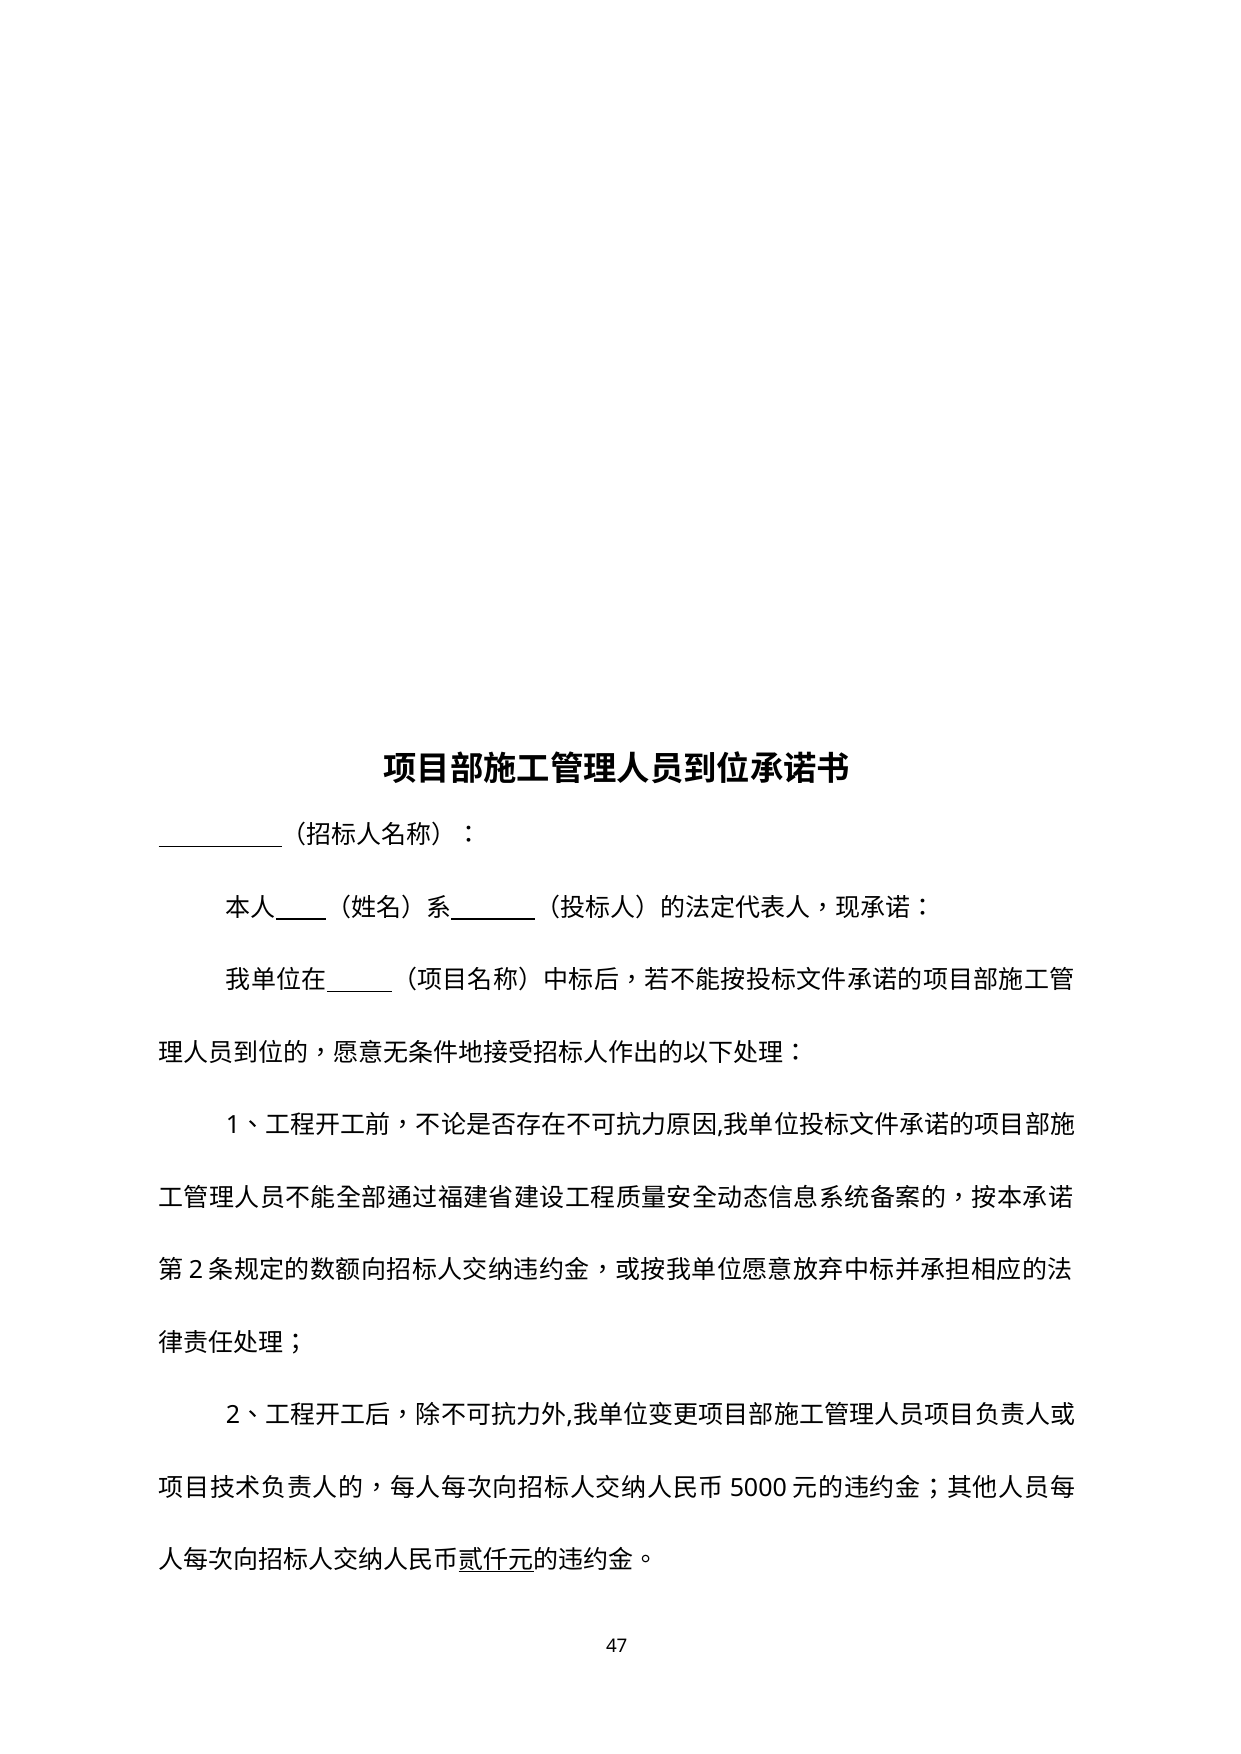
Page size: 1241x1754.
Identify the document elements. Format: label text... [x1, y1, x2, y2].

text 1、工程开工前，不论是否存在不可抗力原因,我单位投标文件承诺的项目部施工管理人员不能全部通过福建省建设工程质量安全动态信息系统备案的，按本承诺第2条规定的数额向招标人交纳违约金，或按我单位愿意放弃中标并承担相应的法律责任处理； [158, 1104, 1075, 1358]
text 本人 （姓名）系 （投标人）的法定代表人，现承诺： [158, 887, 1075, 923]
text 我单位在 （项目名称）中标后，若不能按投标文件承诺的项目部施工管理人员到位的，愿意无条件地接受招标人作出的以下处理： [158, 959, 1075, 1068]
text 项目部施工管理人员到位承诺书 [158, 741, 1075, 789]
text 2、工程开工后，除不可抗力外,我单位变更项目部施工管理人员项目负责人或项目技术负责人的，每人每次向招标人交纳人民币5000元的违约金；其他人员每人每次向招标人交纳人民币贰仟元的违约金。 [158, 1394, 1075, 1576]
text （招标人名称）： [158, 814, 1075, 851]
